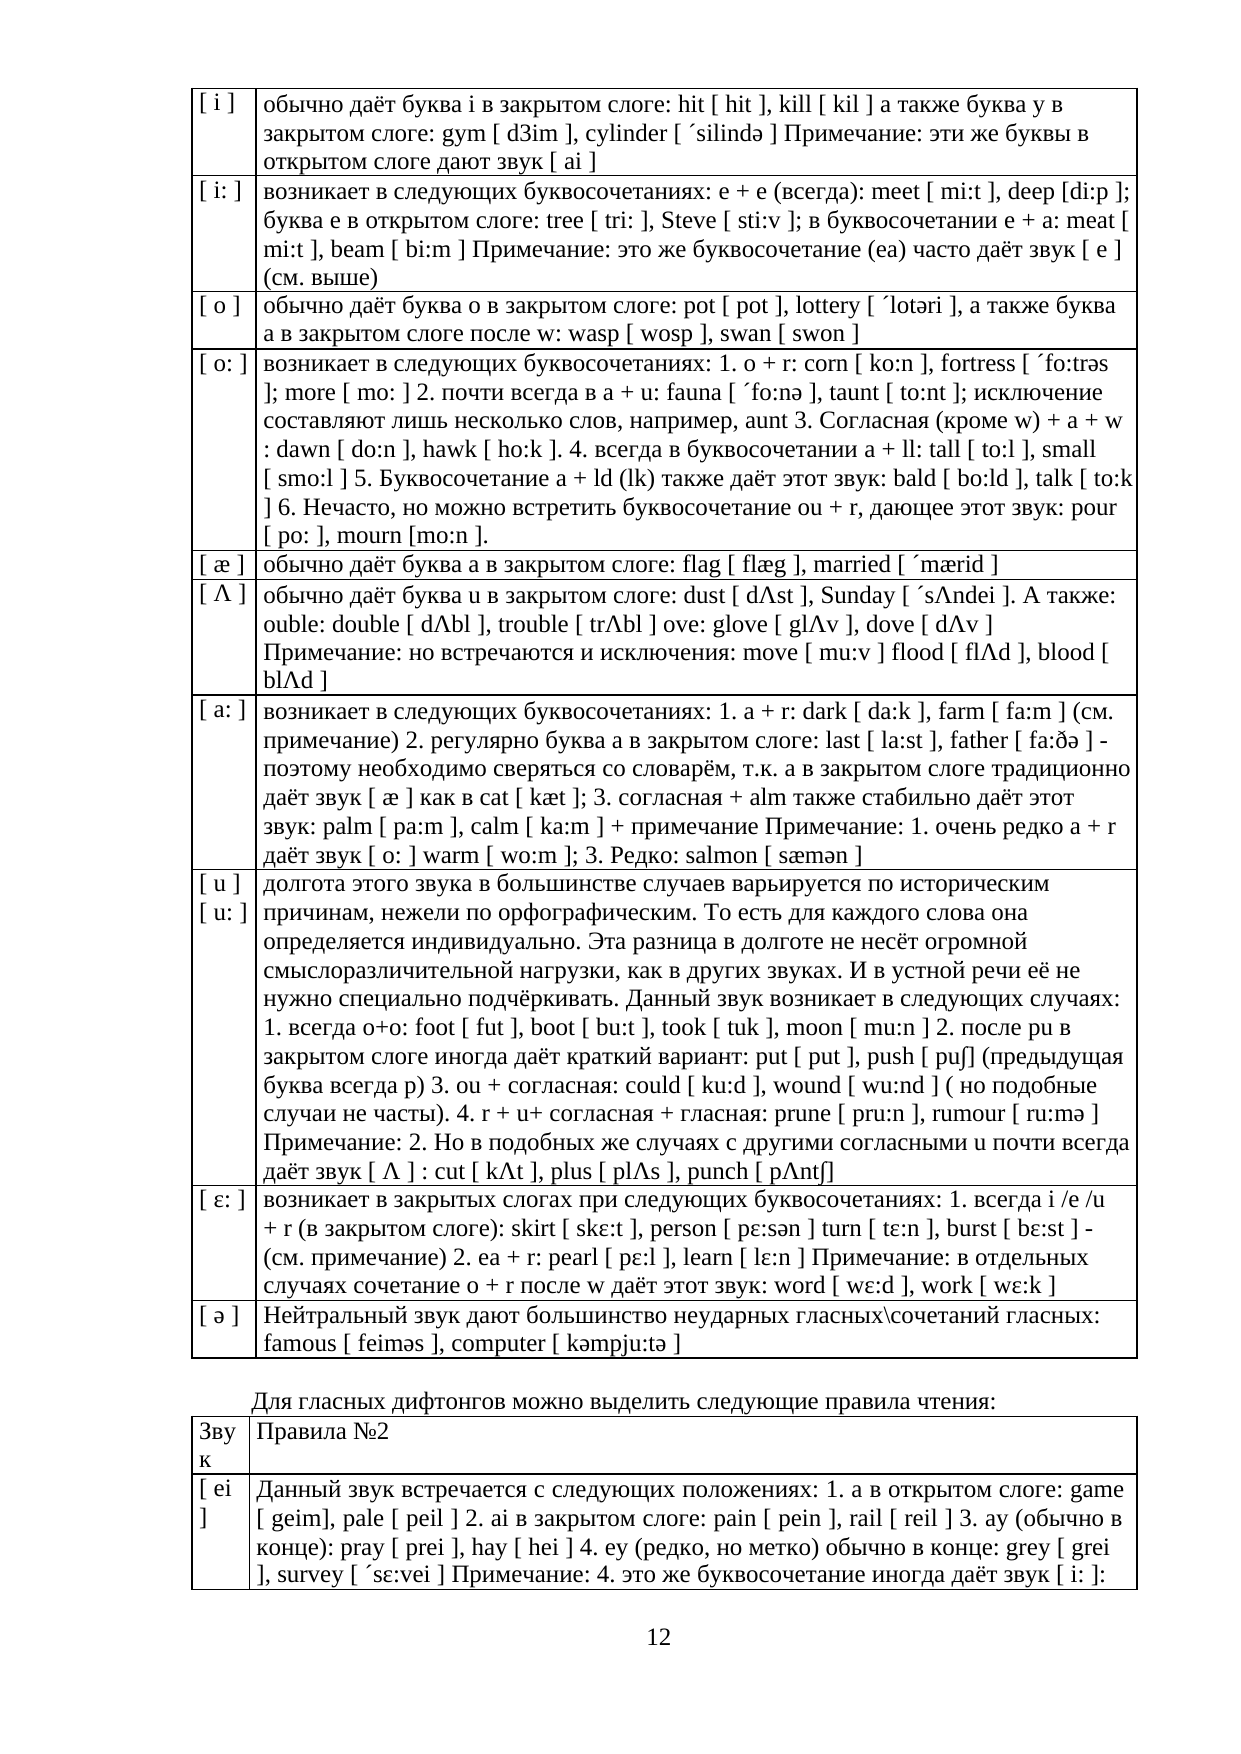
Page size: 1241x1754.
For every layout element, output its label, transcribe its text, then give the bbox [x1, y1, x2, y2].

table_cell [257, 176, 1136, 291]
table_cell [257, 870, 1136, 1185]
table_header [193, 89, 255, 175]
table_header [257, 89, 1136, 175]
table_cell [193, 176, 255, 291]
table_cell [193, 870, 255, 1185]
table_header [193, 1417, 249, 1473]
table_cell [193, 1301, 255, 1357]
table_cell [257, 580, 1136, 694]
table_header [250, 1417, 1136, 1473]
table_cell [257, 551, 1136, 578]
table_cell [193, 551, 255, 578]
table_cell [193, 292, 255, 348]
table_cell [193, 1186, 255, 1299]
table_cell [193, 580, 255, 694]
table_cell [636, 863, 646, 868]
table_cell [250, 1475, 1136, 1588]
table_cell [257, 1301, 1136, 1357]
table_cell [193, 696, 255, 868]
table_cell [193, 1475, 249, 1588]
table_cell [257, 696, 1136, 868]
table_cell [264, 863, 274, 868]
text Для гласных дифтонгов можно выделить следующие правила чтения: [251, 1386, 1215, 1415]
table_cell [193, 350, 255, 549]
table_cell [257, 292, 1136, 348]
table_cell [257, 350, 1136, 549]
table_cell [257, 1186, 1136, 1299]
